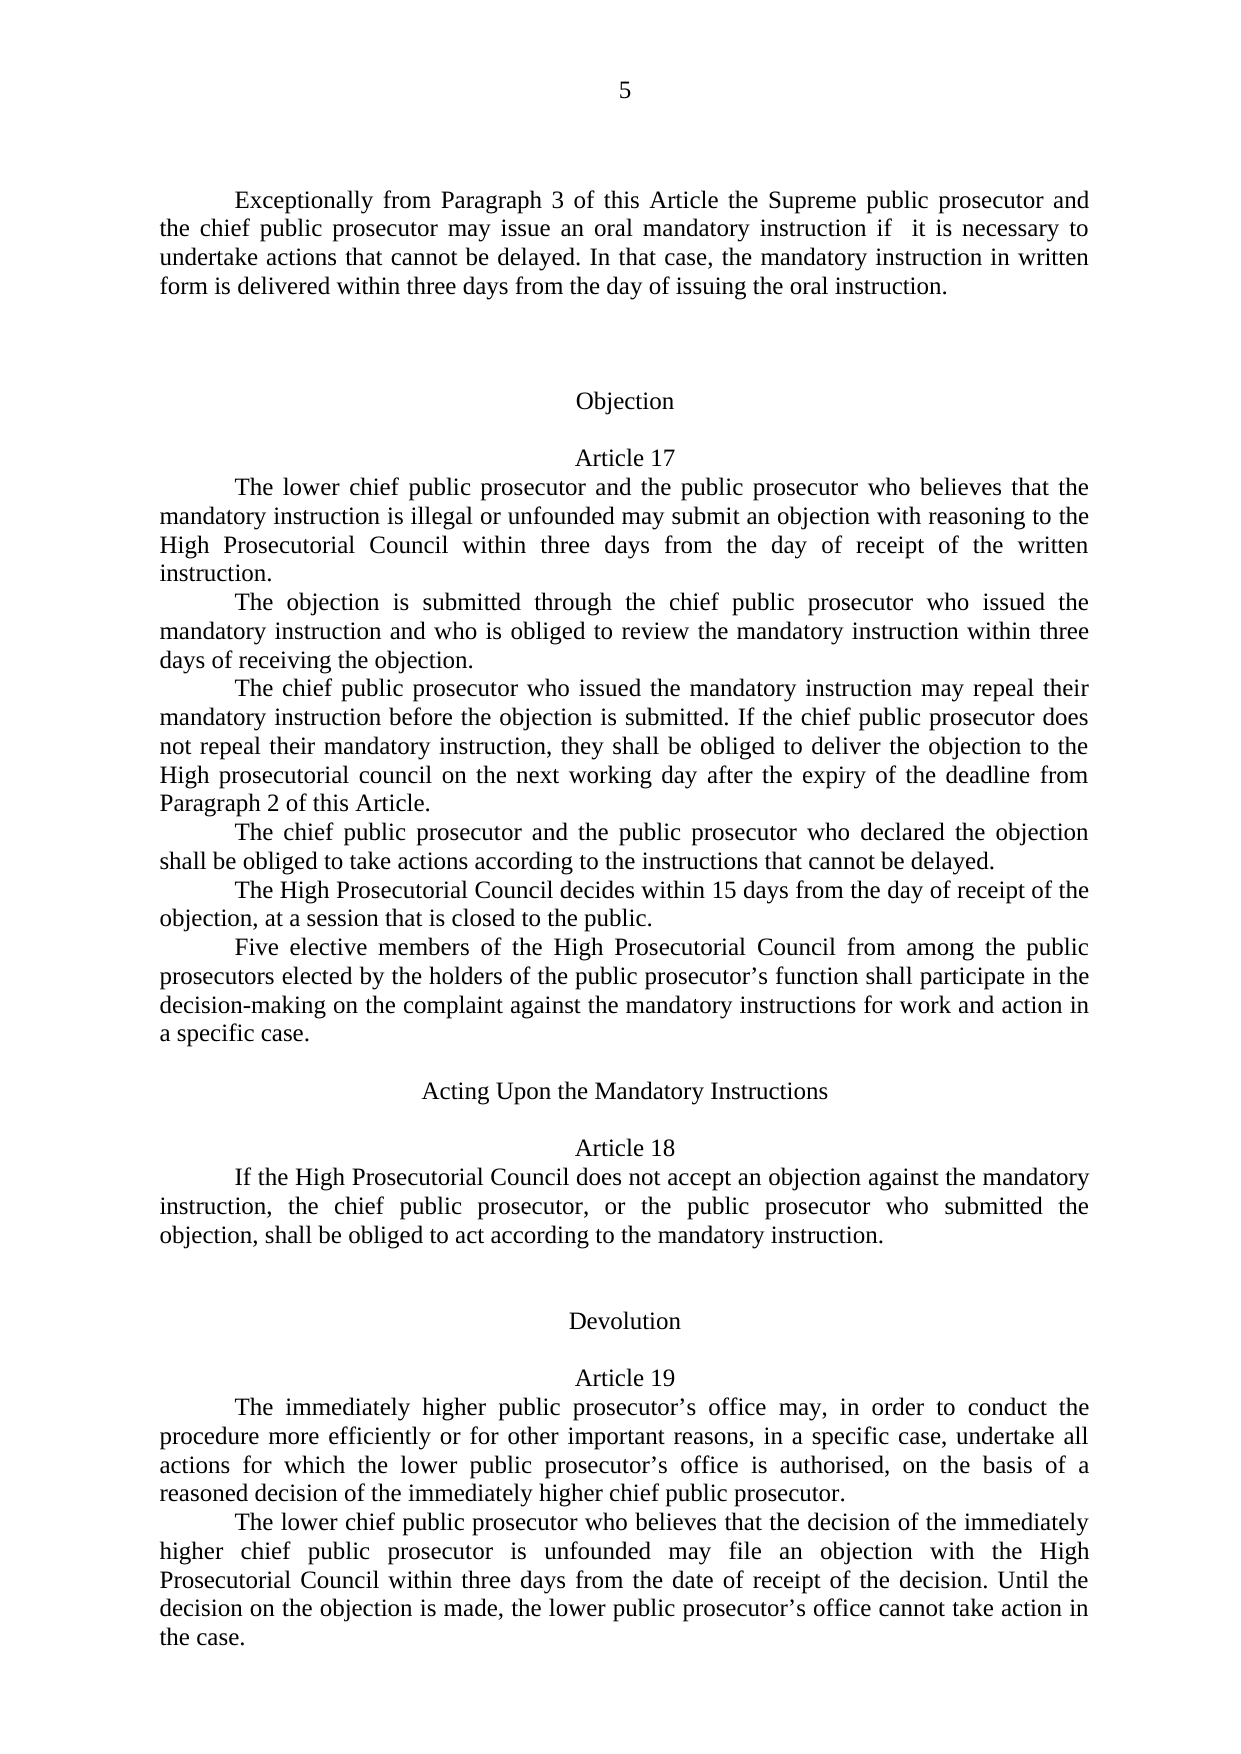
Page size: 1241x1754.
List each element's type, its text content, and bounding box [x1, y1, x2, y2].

text Exceptionally from Paragraph 3 of this Article the Supreme public prosecutor and the chief public prosecutor may issue an oral mandatory instruction if it is necessary to undertake actions that cannot be delayed. In that case, the mandatory instruction in written form is delivered within three days from the day of issuing the oral instruction. [159, 185, 1090, 300]
text The chief public prosecutor who issued the mandatory instruction may repeal their mandatory instruction before the objection is submitted. If the chief public prosecutor does not repeal their mandatory instruction, they shall be obliged to deliver the objection to the High prosecutorial council on the next working day after the expiry of the deadline from Paragraph 2 of this Article. [159, 673, 1090, 817]
text The chief public prosecutor and the public prosecutor who declared the objection shall be obliged to take actions according to the instructions that cannot be delayed. [159, 817, 1090, 875]
text Article 18 [159, 1133, 1090, 1162]
text If the High Prosecutorial Council does not accept an objection against the mandatory instruction, the chief public prosecutor, or the public prosecutor who submitted the objection, shall be obliged to act according to the mandatory instruction. [159, 1162, 1090, 1248]
text The lower chief public prosecutor and the public prosecutor who believes that the mandatory instruction is illegal or unfounded may submit an objection with reasoning to the High Prosecutorial Council within three days from the day of receipt of the written instruction. [159, 472, 1090, 587]
text The immediately higher public prosecutor’s office may, in order to conduct the procedure more efficiently or for other important reasons, in a specific case, undertake all actions for which the lower public prosecutor’s office is authorised, on the basis of a reasoned decision of the immediately higher chief public prosecutor. [159, 1392, 1090, 1507]
text Article 17 [159, 443, 1090, 472]
text The lower chief public prosecutor who believes that the decision of the immediately higher chief public prosecutor is unfounded may file an objection with the High Prosecutorial Council within three days from the date of receipt of the decision. Until the decision on the objection is made, the lower public prosecutor’s office cannot take action in the case. [159, 1507, 1090, 1651]
text Devolution [159, 1306, 1090, 1335]
text Objection [159, 386, 1090, 415]
text The High Prosecutorial Council decides within 15 days from the day of receipt of the objection, at a session that is closed to the public. [159, 875, 1090, 932]
text Five elective members of the High Prosecutorial Council from among the public prosecutors elected by the holders of the public prosecutor’s function shall participate in the decision-making on the complaint against the mandatory instructions for work and action in a specific case. [159, 932, 1090, 1047]
text Acting Upon the Mandatory Instructions [159, 1076, 1090, 1105]
text The objection is submitted through the chief public prosecutor who issued the mandatory instruction and who is obliged to review the mandatory instruction within three days of receiving the objection. [159, 587, 1090, 673]
text Article 19 [159, 1363, 1090, 1392]
